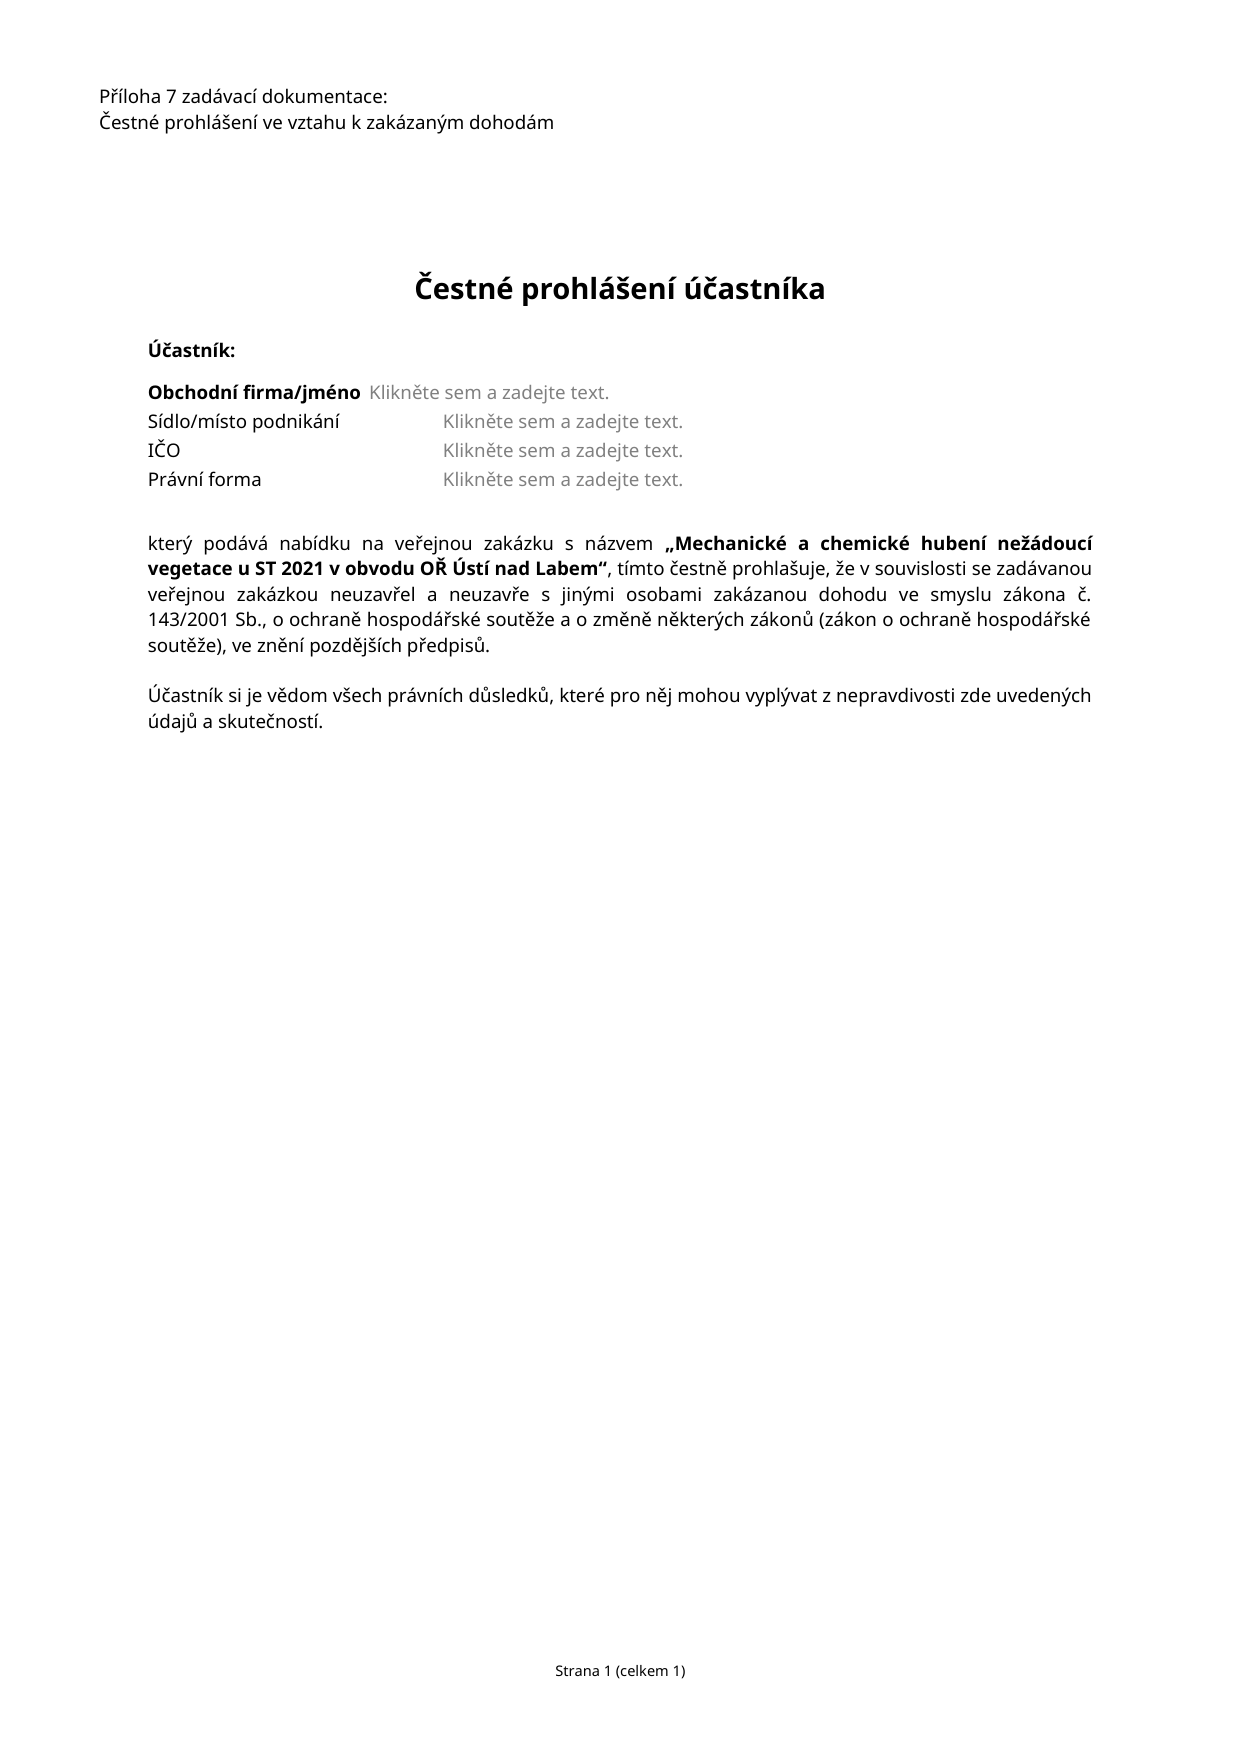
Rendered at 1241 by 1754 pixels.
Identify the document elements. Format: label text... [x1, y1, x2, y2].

text Právní forma [148, 463, 1093, 492]
text IČO [148, 434, 1093, 463]
text Účastník: [148, 333, 1093, 364]
text který podává nabídku na veřejnou zakázku s názvem „Mechanické a chemické hubení nežádoucí vegetace u ST 2021 v obvodu OŘ Ústí nad Labem“, tímto čestně prohlašuje, že v souvislosti se zadávanou veřejnou zakázkou neuzavřel a neuzavře s jinými osobami zakázanou dohodu ve smyslu zákona č. 143/2001 Sb., o ochraně hospodářské soutěže a o změně některých zákonů (zákon o ochraně hospodářské soutěže), ve znění pozdějších předpisů. [148, 530, 1093, 658]
title Čestné prohlášení účastníka [148, 268, 1093, 308]
text Sídlo/místo podnikání [148, 405, 1093, 434]
text Obchodní firma/jméno [148, 376, 1093, 405]
text Účastník si je vědom všech právních důsledků, které pro něj mohou vyplývat z nepravdivosti zde uvedených údajů a skutečností. [148, 683, 1093, 734]
